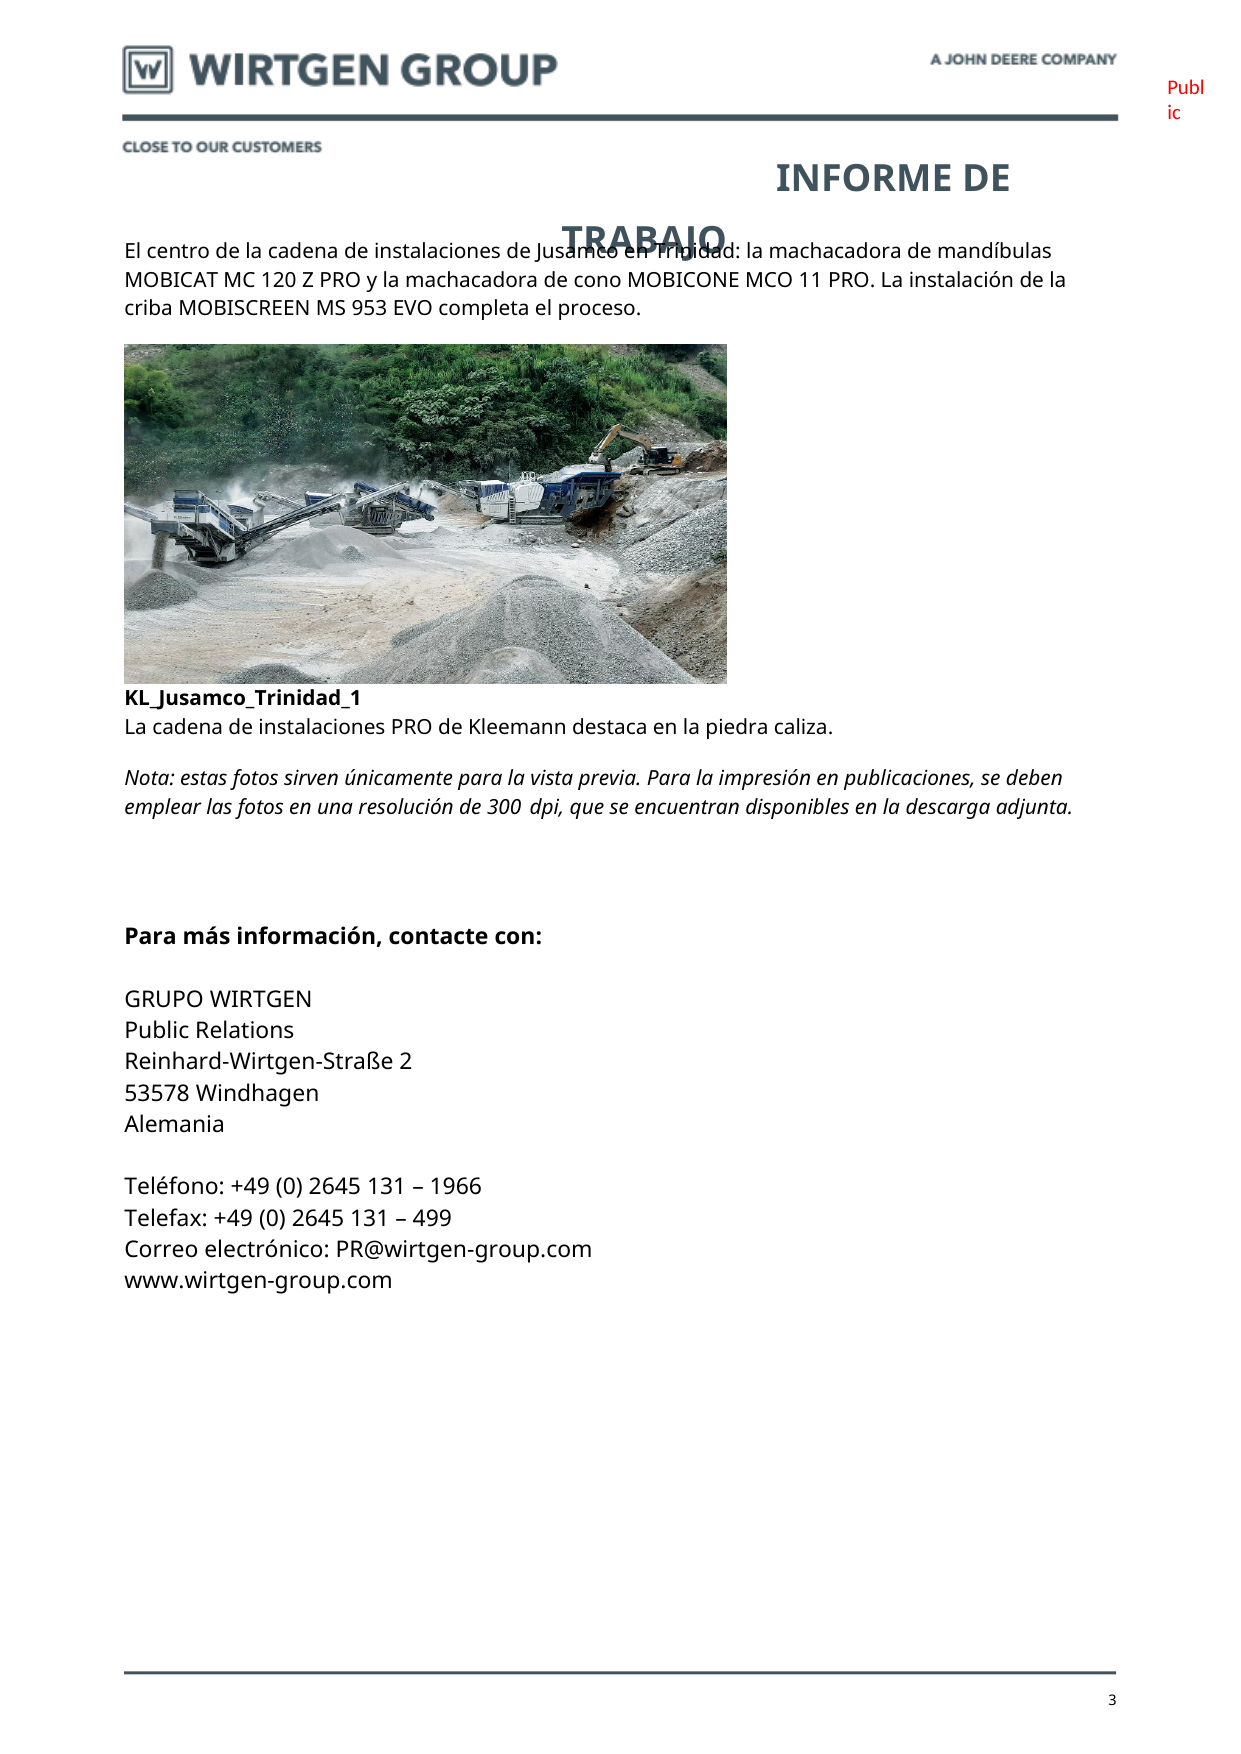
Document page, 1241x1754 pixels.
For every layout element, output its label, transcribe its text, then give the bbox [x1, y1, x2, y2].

text GRUPO WIRTGEN [124, 983, 1116, 1014]
text Correo electrónico: PR@wirtgen-group.comPR@wirtgen-group.com [124, 1233, 1116, 1264]
text 53578 Windhagen [124, 1076, 1116, 1108]
text Nota: estas fotos sirven únicamente para la vista previa. Para la impresión en publicaciones, se deben emplear las fotos en una resolución de 300 dpi, que se encuentran disponibles en la descarga adjunta. [124, 763, 1116, 820]
text Reinhard-Wirtgen-Straße 2 [124, 1045, 1116, 1076]
text Public Relations [124, 1014, 1116, 1045]
text Para más información, contacte con: [124, 920, 1116, 951]
text KL_Jusamco_Trinidad_1 La cadena de instalaciones PRO de Kleemann destaca en la piedra caliza. [124, 683, 1116, 740]
text El centro de la cadena de instalaciones de Jusamco en Trinidad: la machacadora de mandíbulas MOBICAT MC 120 Z PRO y la machacadora de cono MOBICONE MCO 11 PRO. La instalación de la criba MOBISCREEN MS 953 EVO completa el proceso. [124, 236, 1116, 322]
text www.wirtgen-group.com [124, 1264, 1116, 1295]
text Alemania [124, 1108, 1116, 1139]
text Teléfono: +49 (0) 2645 131 – 1966 [124, 1170, 1116, 1201]
picture [124, 344, 727, 684]
text Telefax: +49 (0) 2645 131 – 499 [124, 1201, 1116, 1233]
